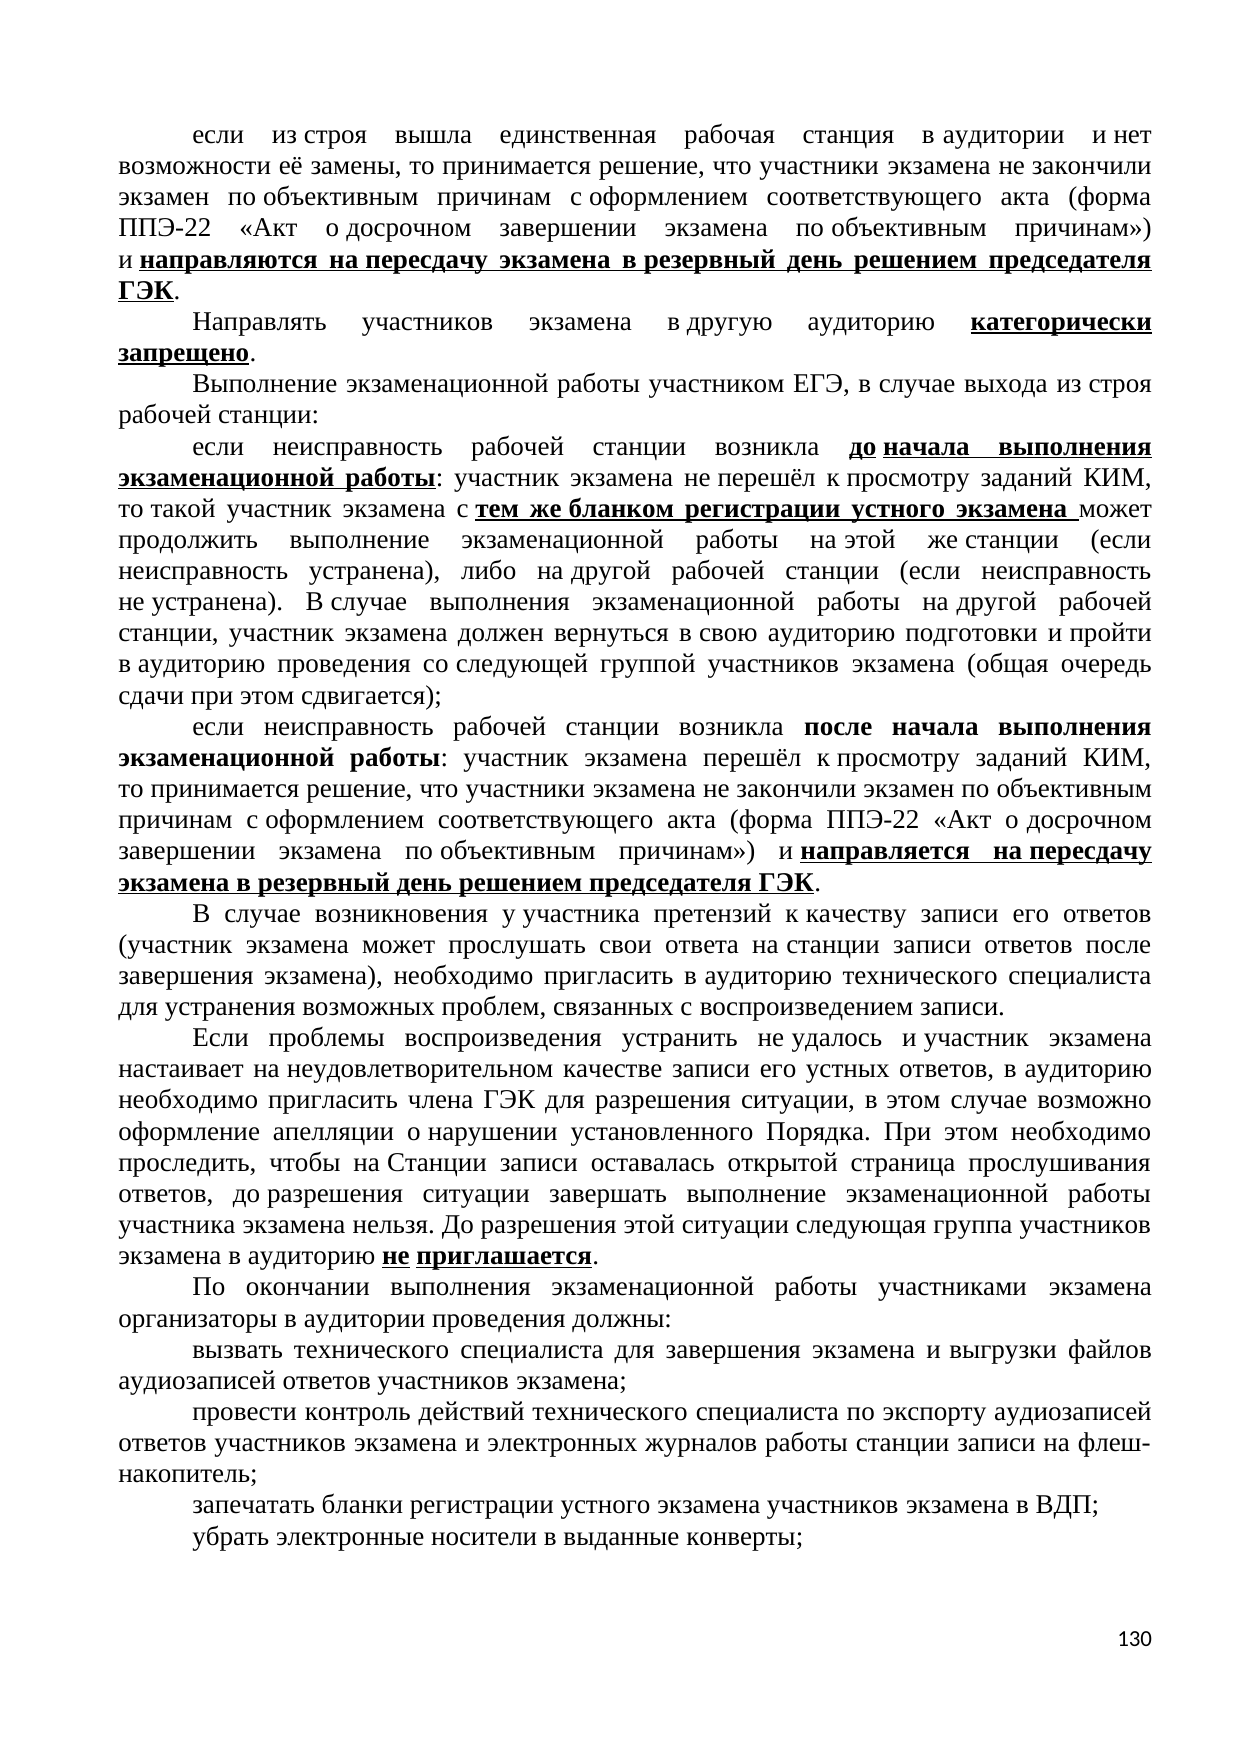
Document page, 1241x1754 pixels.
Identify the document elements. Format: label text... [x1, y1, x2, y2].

text вызвать технического специалиста для завершения экзамена и выгрузки файлов аудиозаписей ответов участников экзамена; [118, 1333, 1152, 1395]
text если неисправность рабочей станции возникла до начала выполнения экзаменационной работы: участник экзамена не перешёл к просмотру заданий КИМ, то такой участник экзамена с тем же бланком регистрации устного экзамена может продолжить выполнение экзаменационной работы на этой же станции (если неисправность устранена), либо на другой рабочей станции (если неисправность не устранена). В случае выполнения экзаменационной работы на другой рабочей станции, участник экзамена должен вернуться в свою аудиторию подготовки и пройти в аудиторию проведения со следующей группой участников экзамена (общая очередь сдачи при этом сдвигается); [118, 429, 1152, 710]
text По окончании выполнения экзаменационной работы участниками экзамена организаторы в аудитории проведения должны: [118, 1271, 1152, 1333]
text убрать электронные носители в выданные конверты; [118, 1520, 1152, 1551]
text провести контроль действий технического специалиста по экспорту аудиозаписей ответов участников экзамена и электронных журналов работы станции записи на флеш-накопитель; [118, 1395, 1152, 1488]
text Если проблемы воспроизведения устранить не удалось и участник экзамена настаивает на неудовлетворительном качестве записи его устных ответов, в аудиторию необходимо пригласить члена ГЭК для разрешения ситуации, в этом случае возможно оформление апелляции о нарушении установленного Порядка. При этом необходимо проследить, чтобы на Станции записи оставалась открытой страница прослушивания ответов, до разрешения ситуации завершать выполнение экзаменационной работы участника экзамена нельзя. До разрешения этой ситуации следующая группа участников экзамена в аудиторию не приглашается. [118, 1021, 1152, 1271]
text Направлять участников экзамена в другую аудиторию категорически запрещено. [118, 305, 1152, 367]
text запечатать бланки регистрации устного экзамена участников экзамена в ВДП; [118, 1488, 1152, 1520]
text если из строя вышла единственная рабочая станция в аудитории и нет возможности её замены, то принимается решение, что участники экзамена не закончили экзамен по объективным причинам с оформлением соответствующего акта (форма ППЭ-22 «Акт о досрочном завершении экзамена по объективным причинам») и направляются на пересдачу экзамена в резервный день решением председателя ГЭК. [118, 118, 1152, 305]
text если неисправность рабочей станции возникла после начала выполнения экзаменационной работы: участник экзамена перешёл к просмотру заданий КИМ, то принимается решение, что участники экзамена не закончили экзамен по объективным причинам с оформлением соответствующего акта (форма ППЭ-22 «Акт о досрочном завершении экзамена по объективным причинам») и направляется на пересдачу экзамена в резервный день решением председателя ГЭК. [118, 710, 1152, 897]
text В случае возникновения у участника претензий к качеству записи его ответов (участник экзамена может прослушать свои ответа на станции записи ответов после завершения экзамена), необходимо пригласить в аудиторию технического специалиста для устранения возможных проблем, связанных с воспроизведением записи. [118, 897, 1152, 1021]
text Выполнение экзаменационной работы участником ЕГЭ, в случае выхода из строя рабочей станции: [118, 367, 1152, 429]
